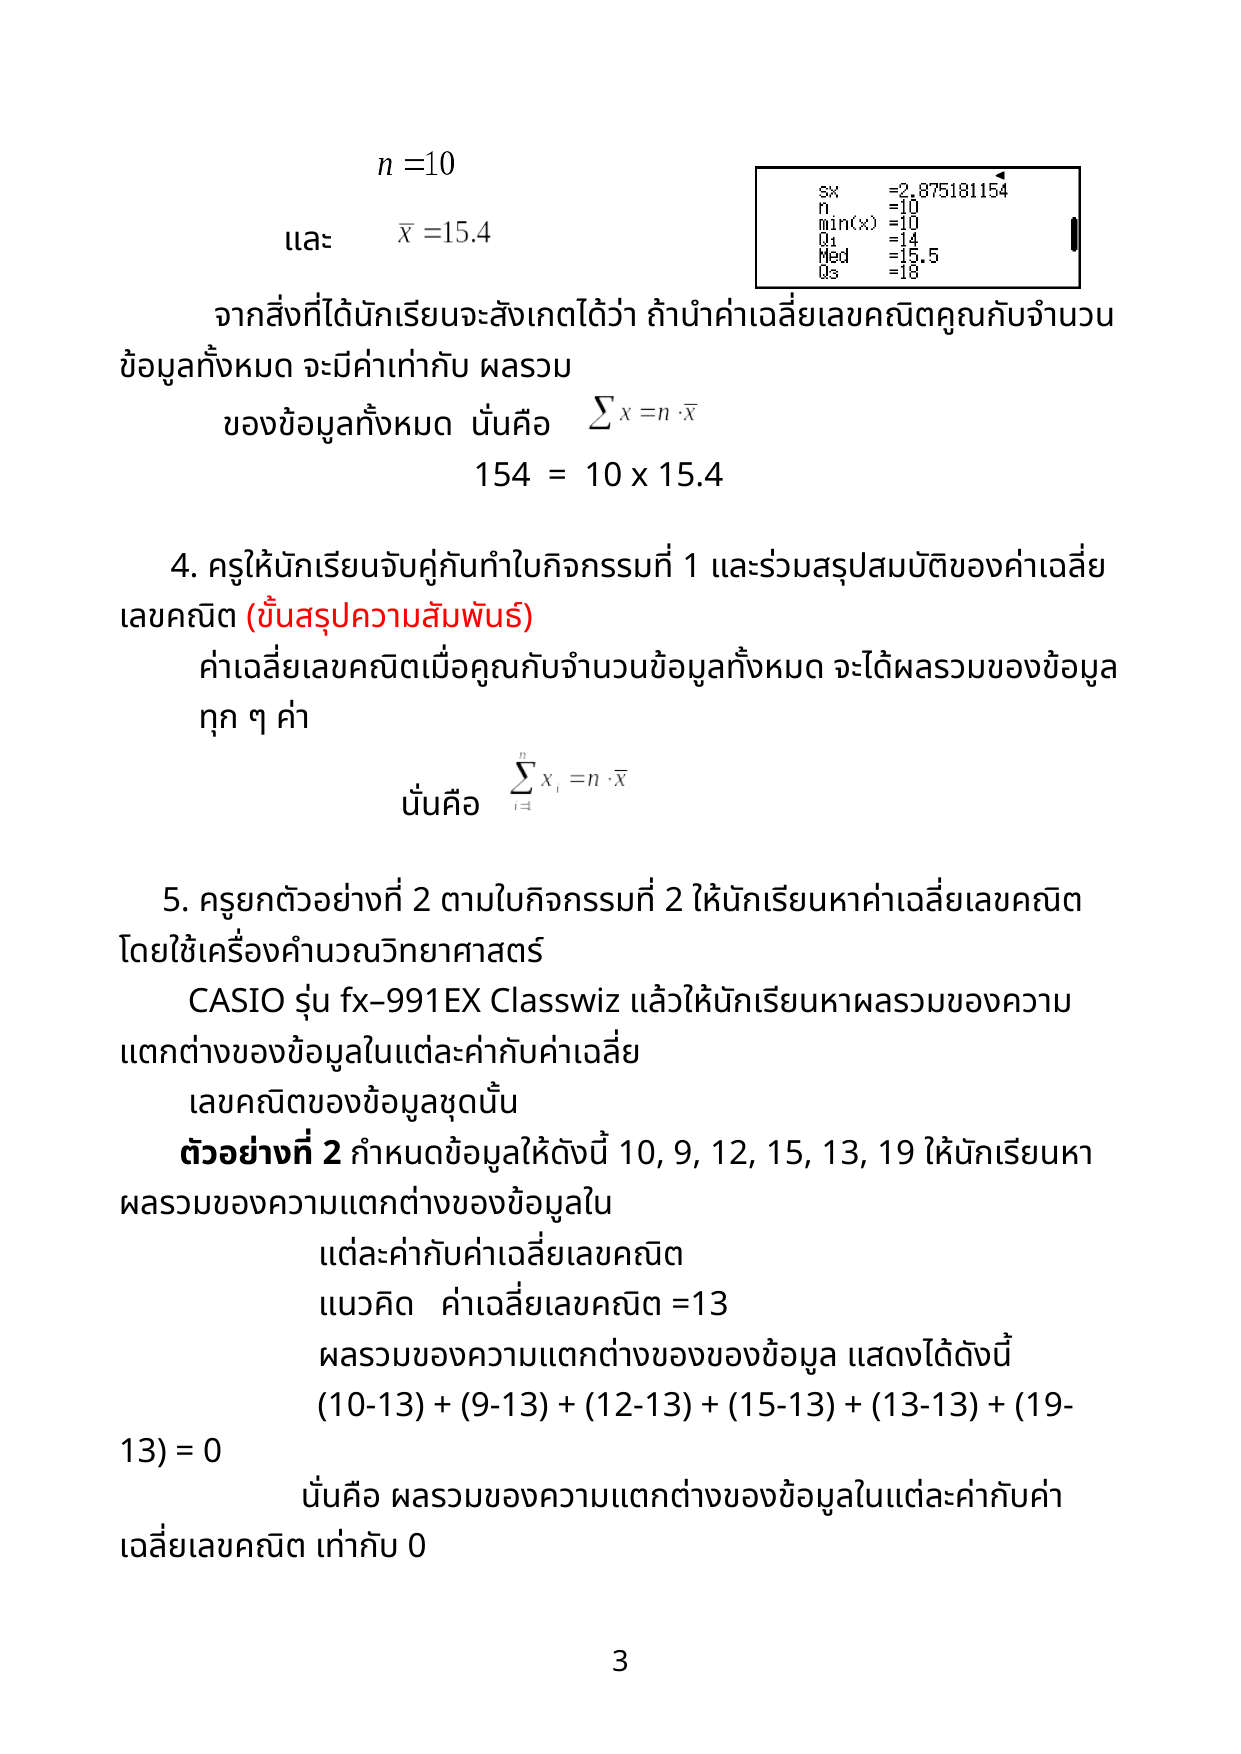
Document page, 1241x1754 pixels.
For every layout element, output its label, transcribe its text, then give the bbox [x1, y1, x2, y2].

text แต่ละค่ากับค่าเฉลี่ยเลขคณิต [118, 1229, 1122, 1280]
picture [757, 169, 1079, 215]
text ตัวอย่างที่ 2 กำหนดข้อมูลให้ดังนี้ 10, 9, 12, 15, 13, 19 ให้นักเรียนหาผลรวมของความแตกต่างของข้อมูลใน [118, 1128, 1122, 1229]
list นั่นคือ [236, 744, 1122, 831]
text CASIO รุ่น fx–991EX Classwiz แล้วให้นักเรียนหาผลรวมของความแตกต่างของข้อมูลในแต่ละค่ากับค่าเฉลี่ย [118, 977, 1122, 1078]
text จากสิ่งที่ได้นักเรียนจะสังเกตได้ว่า ถ้านำค่าเฉลี่ยเลขคณิตคูณกับจำนวนข้อมูลทั้งหมด จะมีค่าเท่ากับ ผลรวม [118, 291, 1122, 392]
text 5. ครูยกตัวอย่างที่ 2 ตามใบกิจกรรมที่ 2 ให้นักเรียนหาค่าเฉลี่ยเลขคณิต โดยใช้เครื่องคำนวณวิทยาศาสตร์ [118, 876, 1122, 977]
text ค่าเฉลี่ยเลขคณิตเมื่อคูณกับจำนวนข้อมูลทั้งหมด จะได้ผลรวมของข้อมูลทุก ๆ ค่า [198, 643, 1122, 744]
text นั่นคือ ผลรวมของความแตกต่างของข้อมูลในแต่ละค่ากับค่าเฉลี่ยเลขคณิต เท่ากับ 0 [118, 1472, 1122, 1573]
text (10-13) + (9-13) + (12-13) + (15-13) + (13-13) + (19-13) = 0 [118, 1381, 1122, 1472]
text แนวคิด ค่าเฉลี่ยเลขคณิต =13 [118, 1280, 1122, 1331]
text ผลรวมของความแตกต่างของของข้อมูล แสดงได้ดังนี้ [118, 1331, 1122, 1381]
text และ [118, 215, 1122, 266]
text 154 = 10 x 15.4 [118, 451, 1122, 496]
picture [757, 266, 1079, 287]
text เลขคณิตของข้อมูลชุดนั้น [118, 1078, 1122, 1128]
text 4. ครูให้นักเรียนจับคู่กันทำใบกิจกรรมที่ 1 และร่วมสรุปสมบัติของค่าเฉลี่ยเลขคณิต (ขั้นสรุปความสัมพันธ์) [118, 542, 1122, 643]
text ของข้อมูลทั้งหมด นั่นคือ [118, 392, 1122, 451]
